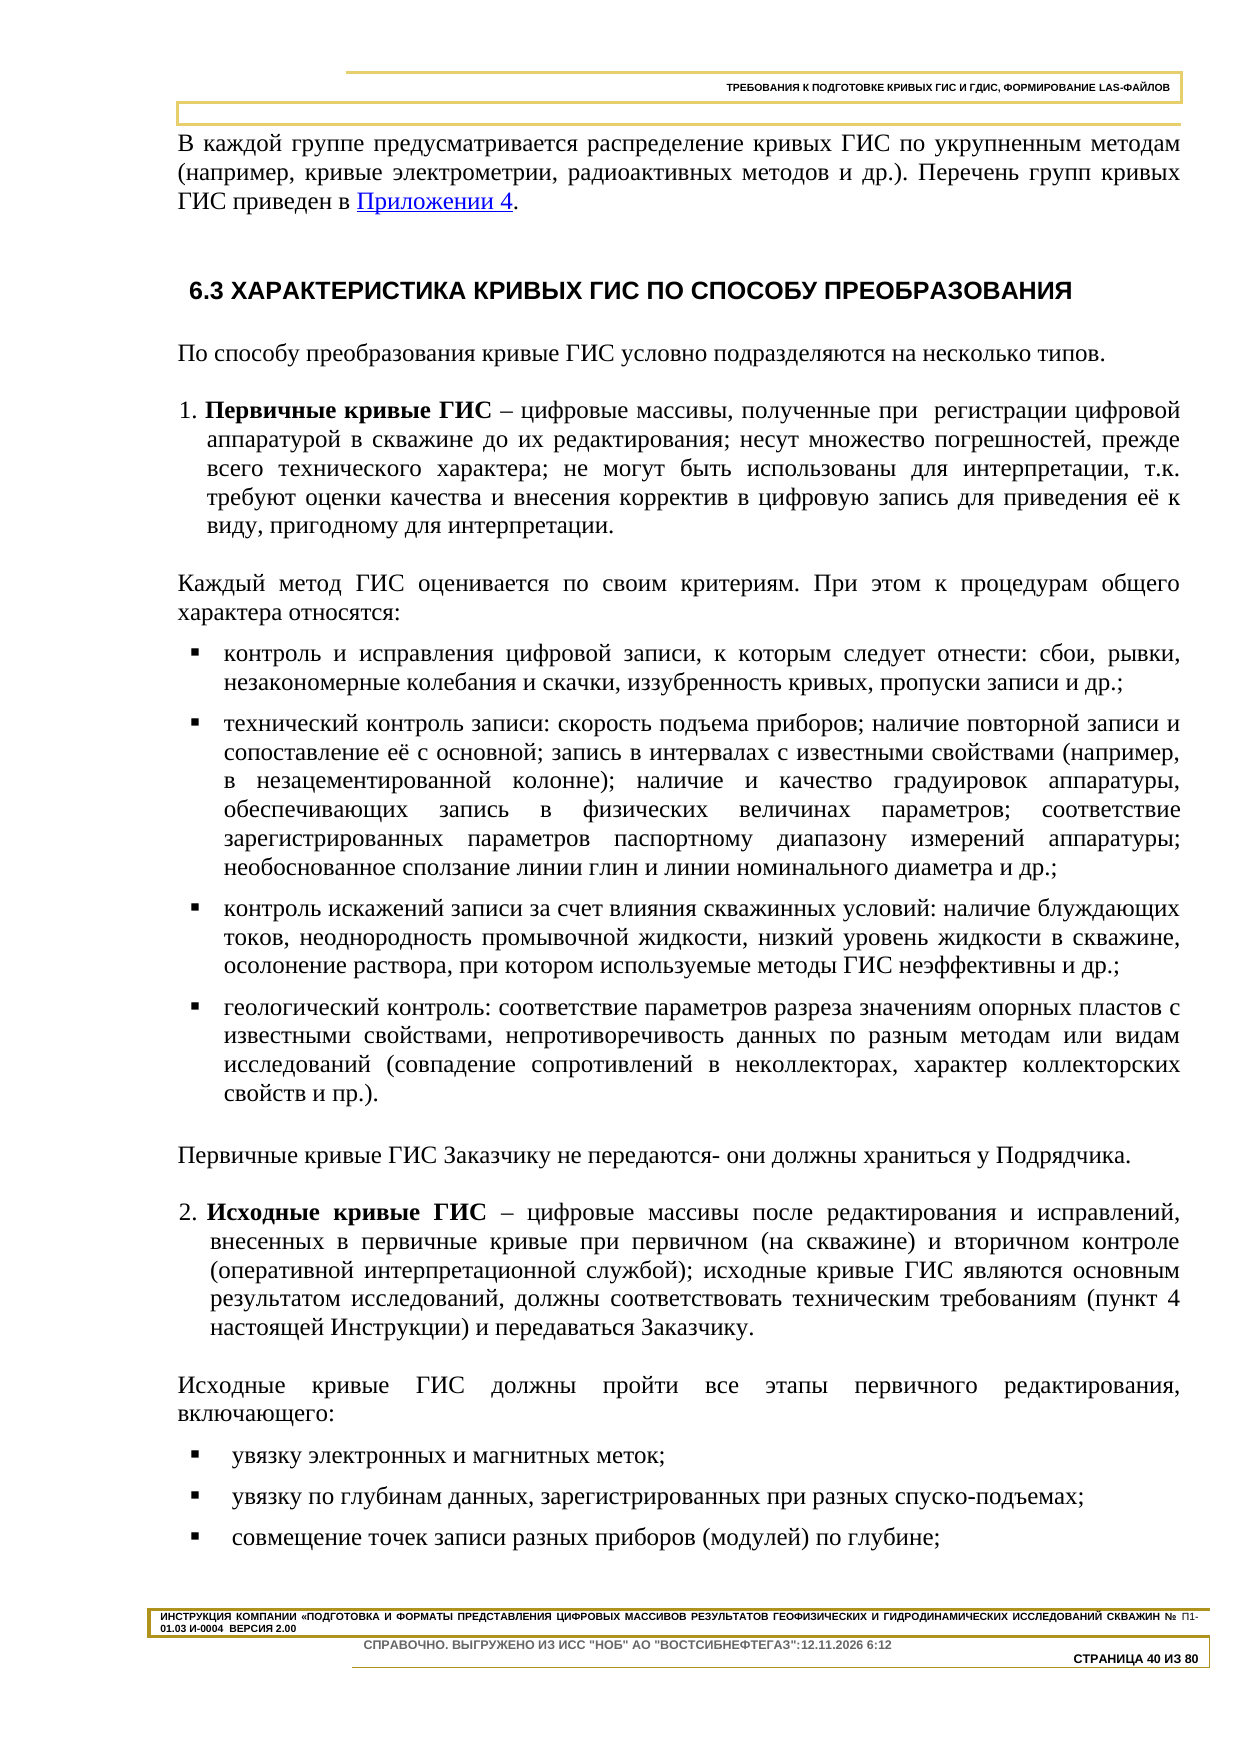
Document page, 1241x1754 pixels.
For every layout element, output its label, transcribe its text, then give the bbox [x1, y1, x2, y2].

list контроль и исправления цифровой записи, к которым следует отнести: сбои, рывки, незакономерные колебания и скачки, иззубренность кривых, пропуски записи и др.; [189, 638, 1181, 696]
list совмещение точек записи разных приборов (модулей) по глубине; [189, 1522, 1181, 1551]
text Первичные кривые ГИС Заказчику не передаются- они должны храниться у Подрядчика. [177, 1140, 1181, 1168]
list увязку электронных и магнитных меток; [189, 1440, 1181, 1468]
subtitle ХАРАКТЕРИСТИКА КРИВЫХ ГИС ПО СПОСОБУ ПРЕОБРАЗОВАНИЯ [189, 276, 1181, 305]
list контроль искажений записи за счет влияния скважинных условий: наличие блуждающих токов, неоднородность промывочной жидкости, низкий уровень жидкости в скважине, осолонение раствора, при котором используемые методы ГИС неэффективны и др.; [189, 893, 1181, 979]
text В каждой группе предусматривается распределение кривых ГИС по укрупненным методам (например, кривые электрометрии, радиоактивных методов и др.). Перечень групп кривых ГИС приведен в Приложении 4. [177, 128, 1181, 215]
list Исходные кривые ГИС – цифровые массивы после редактирования и исправлений, внесенных в первичные кривые при первичном (на скважине) и вторичном контроле (оперативной интерпретационной службой); исходные кривые ГИС являются основным результатом исследований, должны соответствовать техническим требованиям (пункт 4 настоящей Инструкции) и передаваться Заказчику. [178, 1197, 1181, 1341]
text Каждый метод ГИС оценивается по своим критериям. При этом к процедурам общего характера относятся: [177, 568, 1181, 626]
list технический контроль записи: скорость подъема приборов; наличие повторной записи и сопоставление её с основной; запись в интервалах с известными свойствами (например, в незацементированной колонне); наличие и качество градуировок аппаратуры, обеспечивающих запись в физических величинах параметров; соответствие зарегистрированных параметров паспортному диапазону измерений аппаратуры; необоснованное сползание линии глин и линии номинального диаметра и др.; [189, 708, 1181, 881]
list увязку по глубинам данных, зарегистрированных при разных спуско-подъемах; [189, 1481, 1181, 1510]
text Исходные кривые ГИС должны пройти все этапы первичного редактирования, включающего: [177, 1370, 1181, 1427]
text По способу преобразования кривые ГИС условно подразделяются на несколько типов. [177, 338, 1181, 367]
list Первичные кривые ГИС – цифровые массивы, полученные при регистрации цифровой аппаратурой в скважине до их редактирования; несут множество погрешностей, прежде всего технического характера; не могут быть использованы для интерпретации, т.к. требуют оценки качества и внесения корректив в цифровую запись для приведения её к виду, пригодному для интерпретации. [178, 396, 1181, 539]
list геологический контроль: соответствие параметров разреза значениям опорных пластов с известными свойствами, непротиворечивость данных по разным методам или видам исследований (совпадение сопротивлений в неколлекторах, характер коллекторских свойств и пр.). [189, 992, 1181, 1107]
